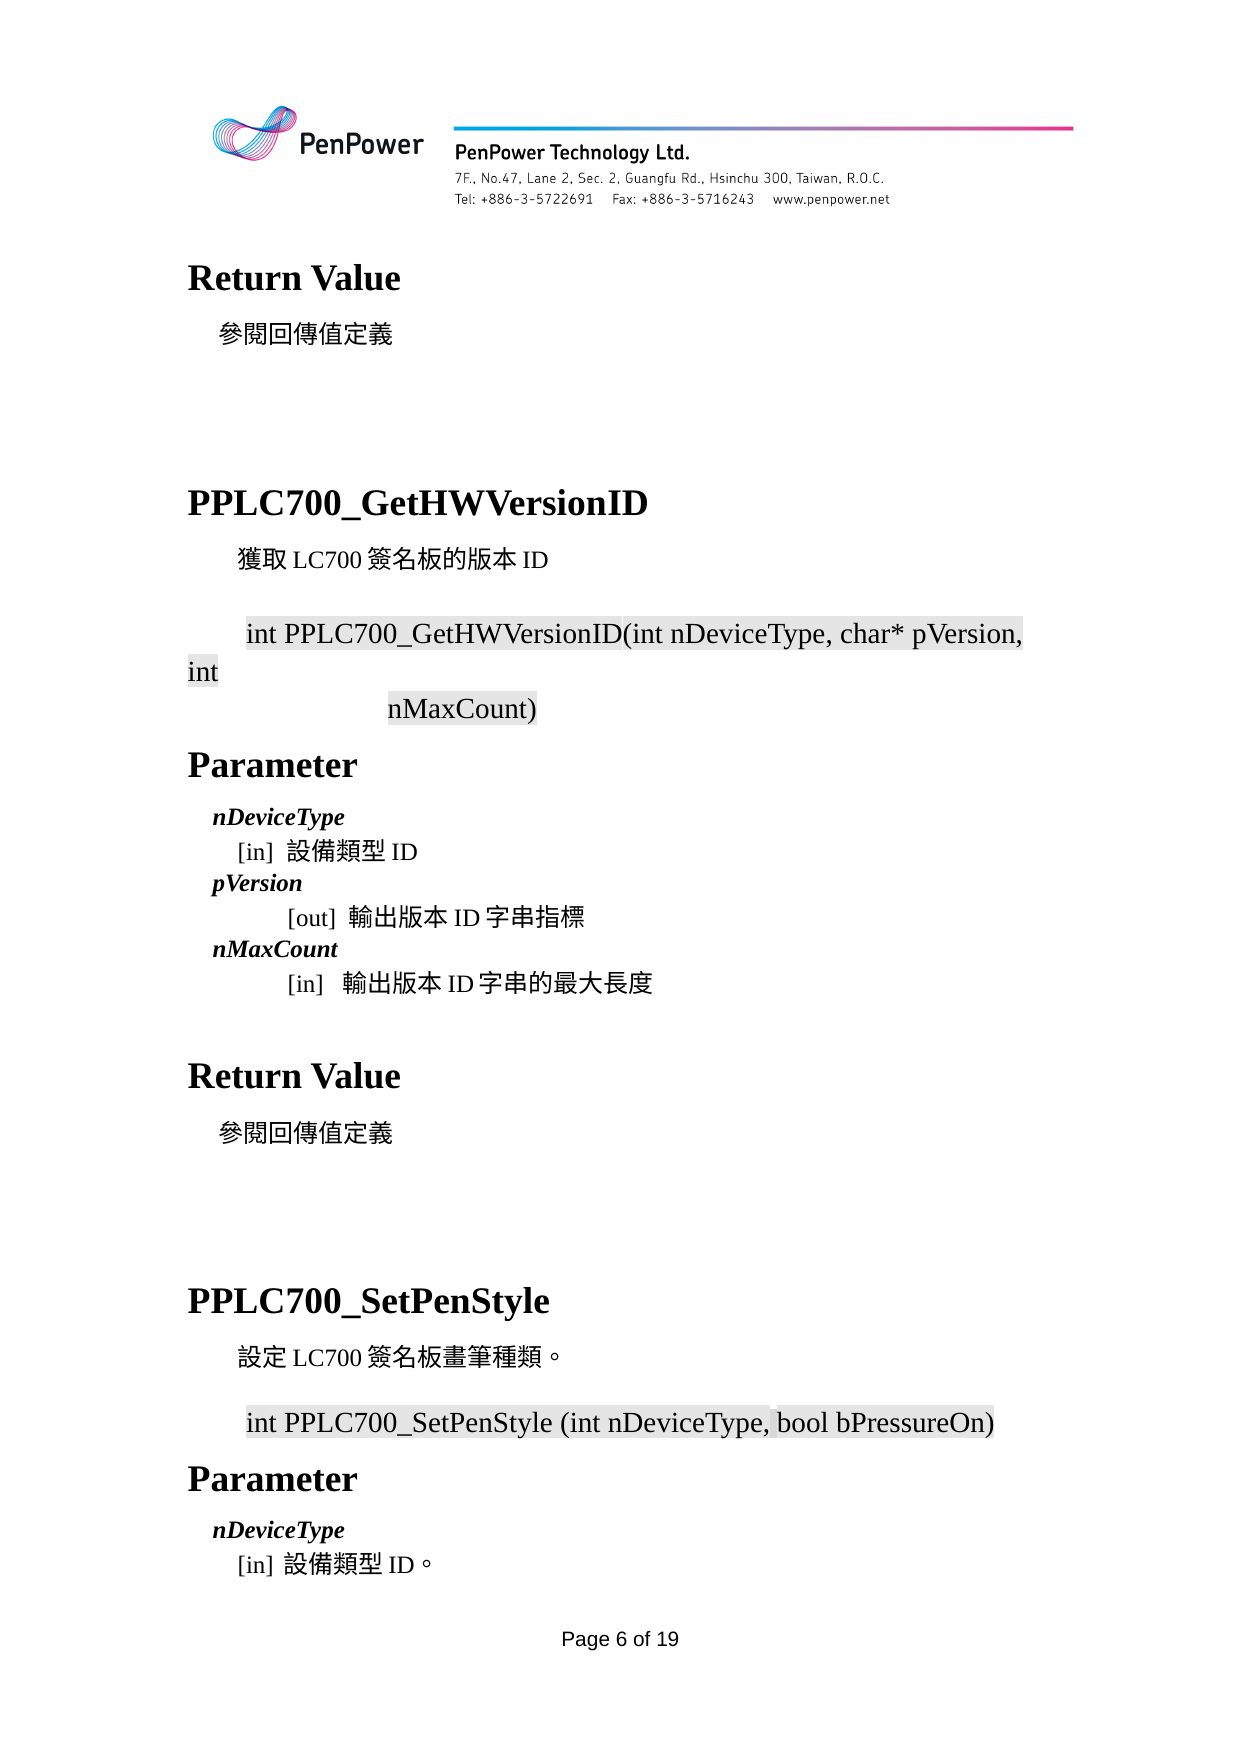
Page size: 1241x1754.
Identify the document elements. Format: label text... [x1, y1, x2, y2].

text int PPLC700_GetHWVersionID(int nDeviceType, char* pVersion, int [187, 614, 1053, 689]
text 參閱回傳值定義 [187, 1113, 1053, 1150]
text Return Value [187, 239, 1053, 314]
text [in] 設備類型ID [187, 830, 1053, 868]
text Parameter [187, 1440, 1053, 1515]
text nDeviceType [187, 802, 1053, 830]
text PPLC700_SetPenStyle [187, 1263, 1053, 1338]
text nMaxCount) [329, 689, 1053, 727]
text int PPLC700_SetPenStyle (int nDeviceType, bool bPressureOn) [187, 1403, 1053, 1440]
text [in] 設備類型ID。 [187, 1544, 1053, 1582]
text nDeviceType [187, 1515, 1053, 1544]
text nMaxCount [187, 934, 1053, 963]
text PPLC700_GetHWVersionID [187, 464, 1053, 539]
text 獲取LC700簽名板的版本ID [187, 539, 1053, 577]
text 參閱回傳值定義 [187, 314, 1053, 352]
text [in] 輸出版本ID字串的最大長度 [187, 963, 1053, 1000]
text [out] 輸出版本ID字串指標 [187, 897, 1053, 934]
text Parameter [187, 727, 1053, 802]
text 設定LC700簽名板畫筆種類。 [187, 1338, 1053, 1374]
text pVersion [187, 868, 1053, 897]
text Return Value [187, 1038, 1053, 1113]
picture [187, 88, 1074, 225]
